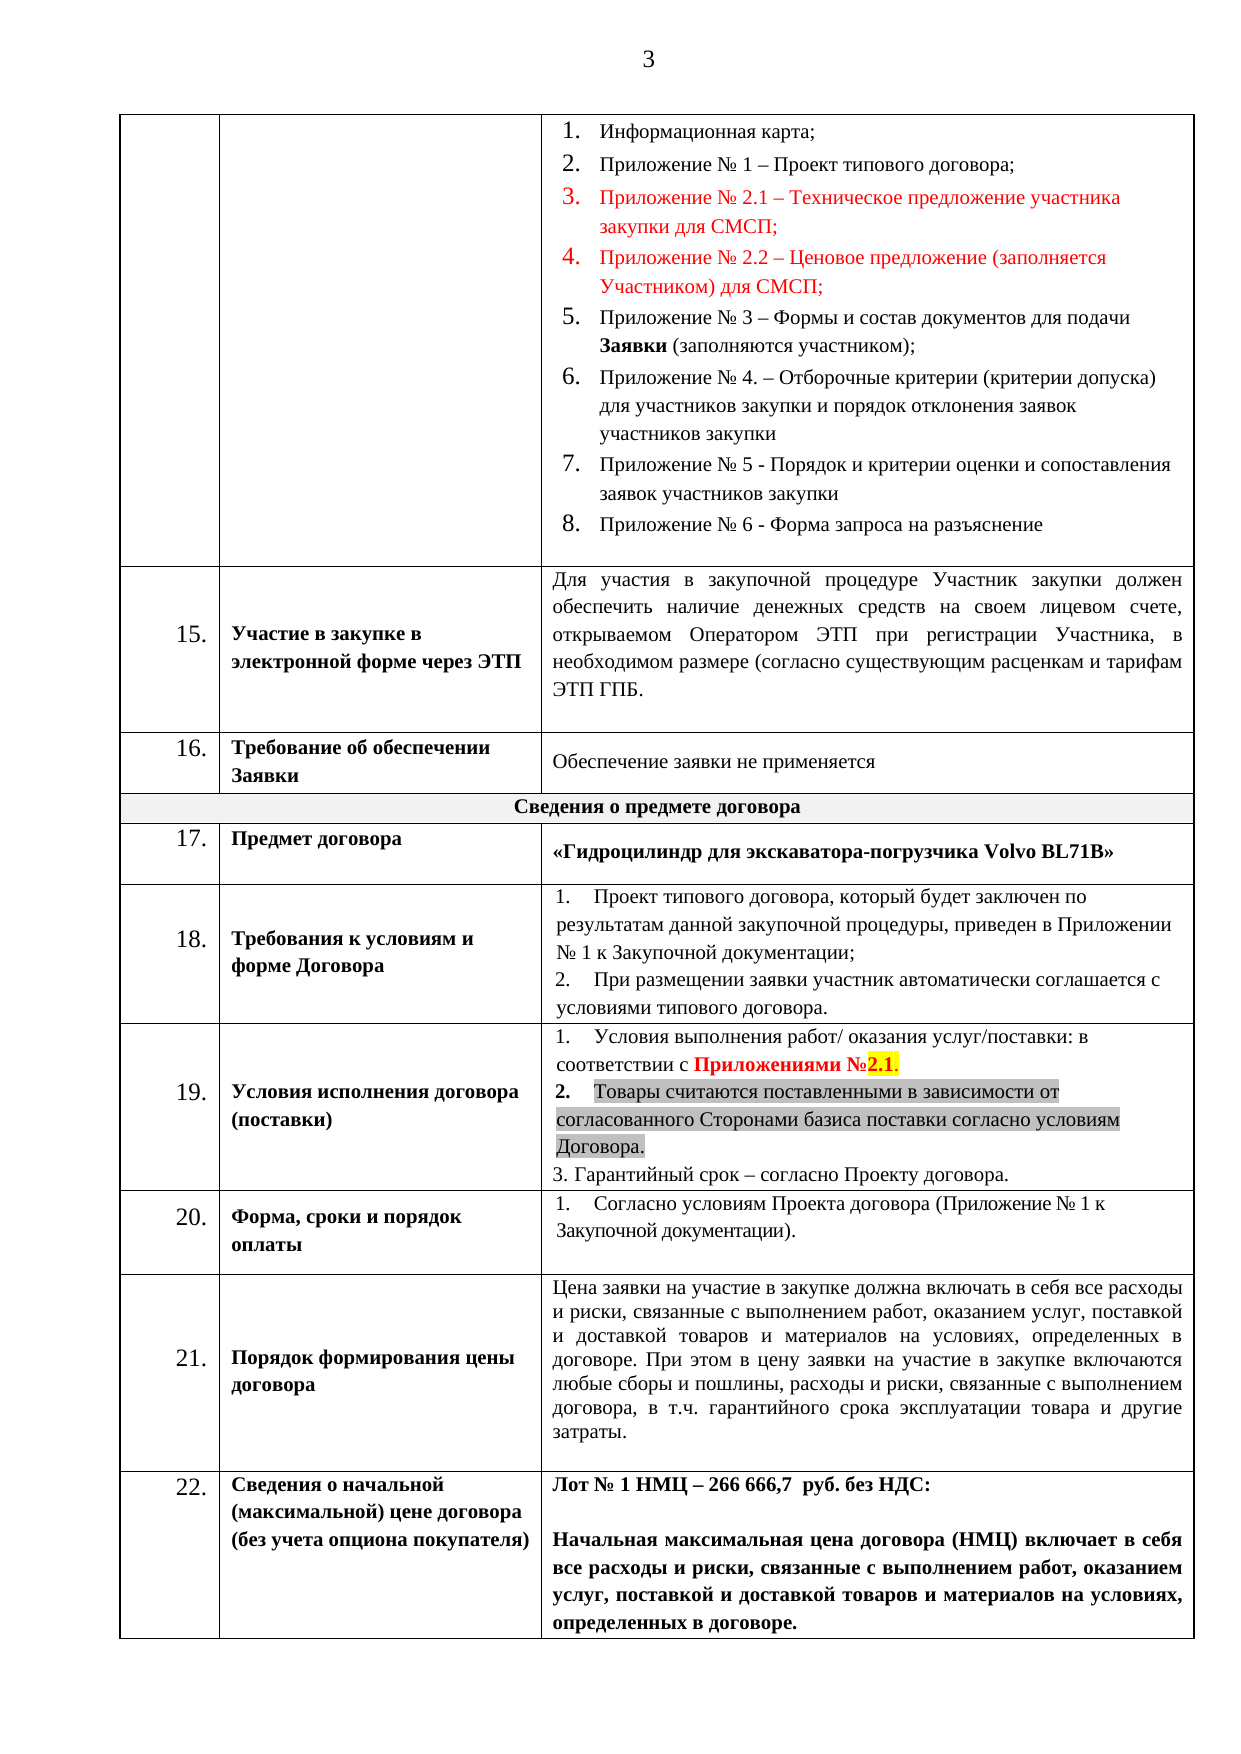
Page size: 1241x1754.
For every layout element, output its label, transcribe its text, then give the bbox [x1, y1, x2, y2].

table_cell [121, 1024, 219, 1190]
table_cell [121, 885, 219, 1023]
table_cell Предмет договора [220, 824, 541, 883]
table_cell Проект типового договора, который будет заключен по результатам данной закупочной процедуры, приведен в Приложении № 1 к Закупочной документации; При размещении заявки участник автоматически соглашается с условиями типового договора. [542, 885, 1193, 1023]
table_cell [220, 115, 541, 566]
table_cell Порядок формирования цены договора [220, 1275, 541, 1471]
table_cell [121, 824, 219, 883]
table_cell [121, 1275, 219, 1471]
table_cell Условия исполнения договора (поставки) [220, 1024, 541, 1190]
table_cell [121, 115, 219, 566]
table_cell Сведения о предмете договора [121, 794, 1193, 822]
table_cell Форма, сроки и порядок оплаты [220, 1191, 541, 1274]
table_cell Согласно условиям Проекта договора (Приложение № 1 к Закупочной документации). [542, 1191, 1193, 1274]
table_cell [121, 1472, 219, 1638]
table_cell Участие в закупке в электронной форме через ЭТП [220, 567, 541, 732]
table_cell [121, 567, 219, 732]
table_cell Условия выполнения работ/ оказания услуг/поставки: в соответствии с Приложениями №2.1. Товары считаются поставленными в зависимости от согласованного Сторонами базиса поставки согласно условиям Договора. Гарантийный срок – согласно Проекту договора. [542, 1024, 1193, 1190]
table_cell Требования к условиям и форме Договора [220, 885, 541, 1023]
table_cell Требование об обеспечении Заявки [220, 733, 541, 793]
table_cell Обеспечение заявки не применяется [542, 733, 1193, 793]
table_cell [542, 115, 1193, 566]
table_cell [542, 1472, 1193, 1638]
table_cell Цена заявки на участие в закупке должна включать в себя все расходы и риски, связанные с выполнением работ, оказанием услуг, поставкой и доставкой товаров и материалов на условиях, определенных в договоре. При этом в цену заявки на участие в закупке включаются любые сборы и пошлины, расходы и риски, связанные с выполнением договора, в т.ч. гарантийного срока эксплуатации товара и другие затраты. [542, 1275, 1193, 1471]
table_cell Для участия в закупочной процедуре Участник закупки должен обеспечить наличие денежных средств на своем лицевом счете, открываемом Оператором ЭТП при регистрации Участника, в необходимом размере (согласно существующим расценкам и тарифам ЭТП ГПБ. [542, 567, 1193, 732]
table_cell [121, 733, 219, 793]
table_cell «Гидроцилиндр для экскаватора-погрузчика Volvo BL71B» [542, 824, 1193, 883]
table_cell [121, 1191, 219, 1274]
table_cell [220, 1472, 541, 1638]
